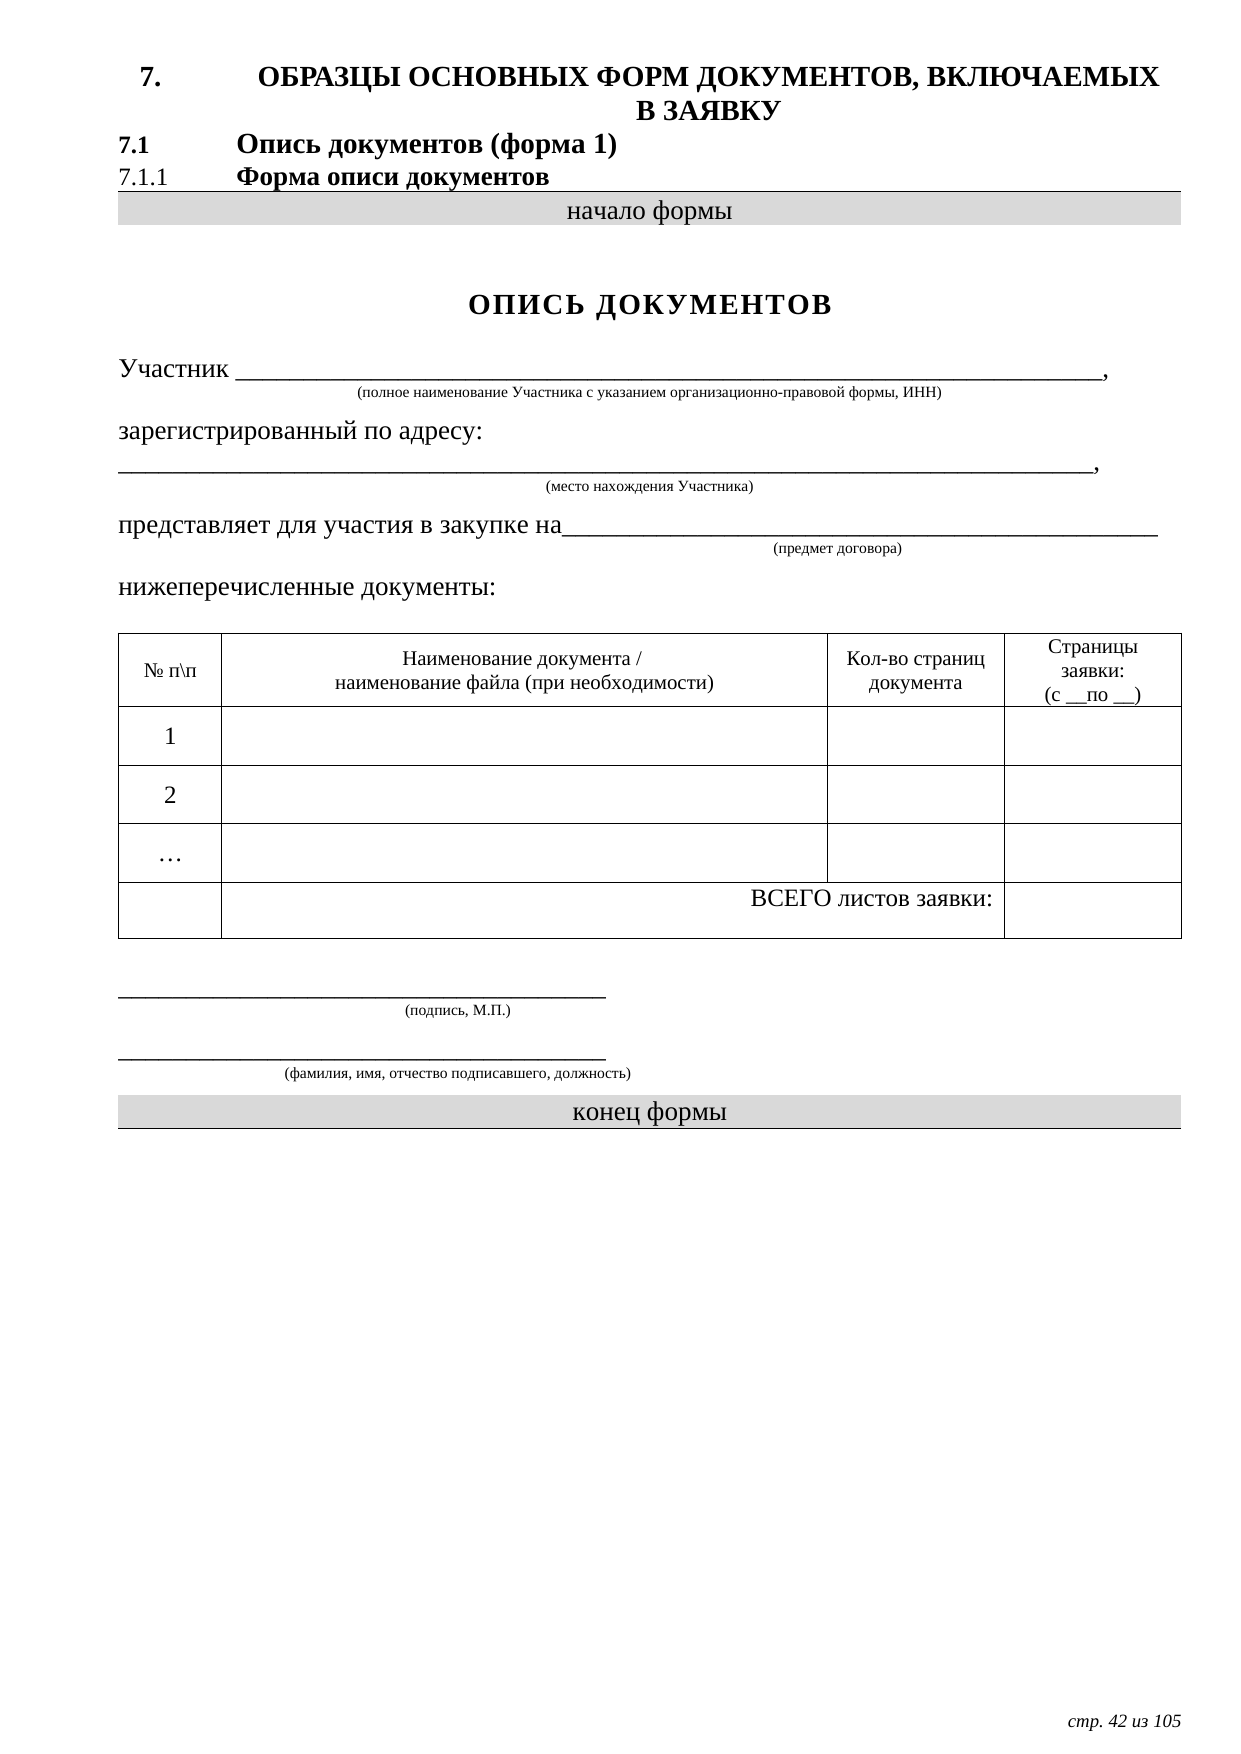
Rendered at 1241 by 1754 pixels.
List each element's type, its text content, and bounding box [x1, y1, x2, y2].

table_cell [1005, 707, 1181, 764]
table_cell … [119, 824, 221, 882]
table_cell [1005, 766, 1181, 823]
text зарегистрированный по адресу: [118, 414, 1181, 446]
text ОПИСЬ ДОКУМЕНТОВ [118, 287, 1181, 321]
text нижеперечисленные документы: [118, 570, 1181, 601]
table_header № п\п [119, 634, 221, 706]
text (предмет договора) [118, 539, 1181, 570]
text (подпись, М.П.) [118, 1001, 797, 1032]
table_cell ВСЕГО листов заявки: [222, 883, 1004, 938]
text представляет для участия в закупке на____________________________________________ [118, 508, 1181, 539]
text ____________________________________ [118, 1032, 1181, 1063]
table_cell [119, 883, 221, 938]
table_cell [222, 707, 827, 764]
table_cell [222, 824, 827, 882]
text (место нахождения Участника) [118, 477, 1181, 508]
table_cell [828, 824, 1004, 882]
text ____________________________________ [118, 970, 1181, 1001]
text (полное наименование Участника с указанием организационно-правовой формы, ИНН) [118, 383, 1181, 414]
subtitle ОБРАЗЦЫ ОСНОВНЫХ ФОРМ ДОКУМЕНТОВ, ВКЛЮЧАЕМЫХ В ЗАЯВКУ [118, 59, 1181, 126]
table_header Кол-во страниц документа [828, 634, 1004, 706]
table_header Наименование документа / наименование файла (при необходимости) [222, 634, 827, 706]
subtitle Опись документов (форма 1) [118, 126, 1181, 160]
table_header Страницы заявки: (с __по __) [1005, 634, 1181, 706]
text (фамилия, имя, отчество подписавшего, должность) [118, 1063, 797, 1095]
list Форма описи документов [118, 160, 1181, 191]
table_cell [1005, 824, 1181, 882]
table_cell [1005, 883, 1181, 938]
table_cell [222, 766, 827, 823]
table_cell 1 [119, 707, 221, 764]
text ________________________________________________________________________, [118, 446, 1181, 477]
table_cell [828, 766, 1004, 823]
table_cell 2 [119, 766, 221, 823]
text начало формы [118, 192, 1181, 225]
table_cell [828, 707, 1004, 764]
text конец формы [118, 1095, 1181, 1128]
text Участник ________________________________________________________________, [118, 352, 1181, 383]
